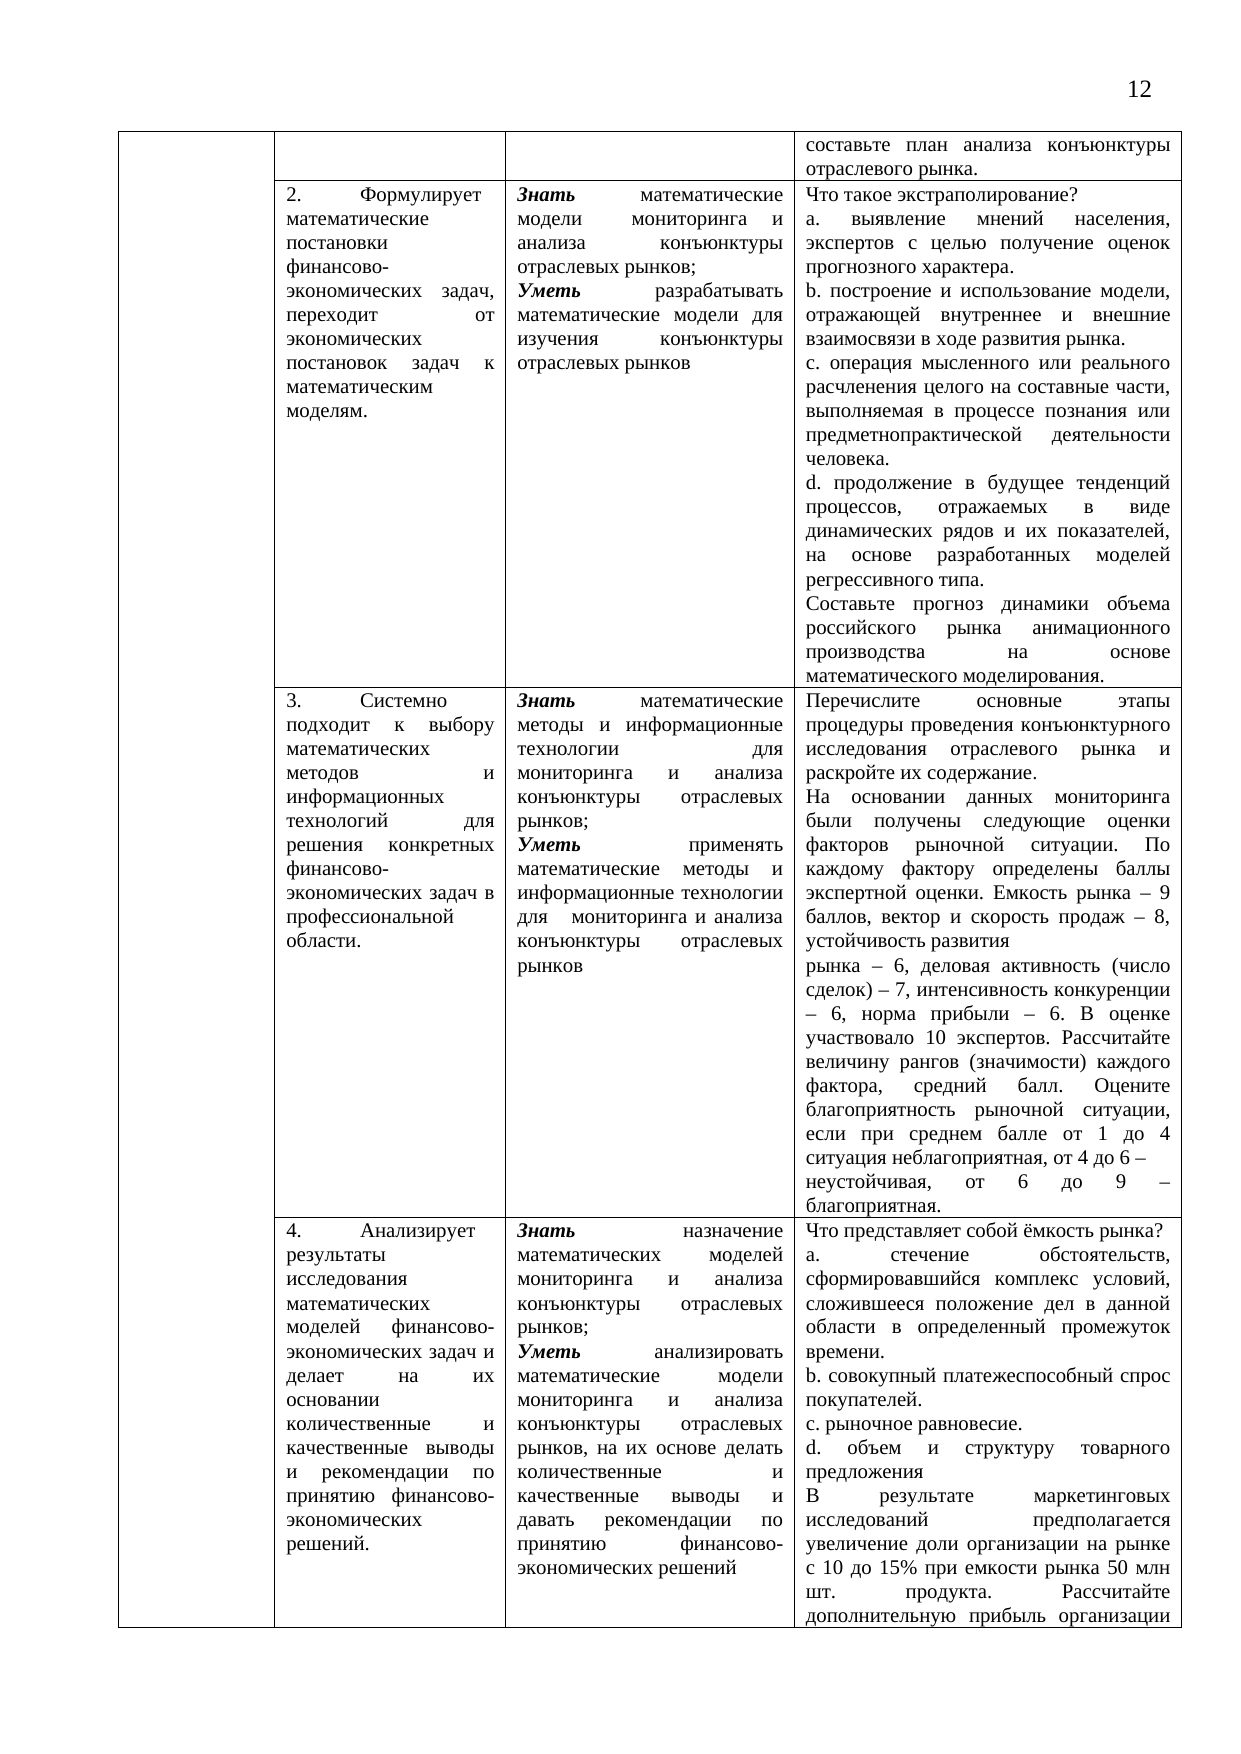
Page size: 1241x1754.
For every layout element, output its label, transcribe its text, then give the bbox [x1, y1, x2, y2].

table_cell Системно подходит к выбору математических методов и информационных технологий для решения конкретных финансово-экономических задач в профессиональной области. [275, 688, 505, 1217]
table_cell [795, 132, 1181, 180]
table_cell Перечислите основные этапы процедуры проведения конъюнктурного исследования отраслевого рынка и раскройте их содержание. На основании данных мониторинга были получены следующие оценки факторов рыночной ситуации. По каждому фактору определены баллы экспертной оценки. Емкость рынка – 9 баллов, вектор и скорость продаж – 8, устойчивость развития рынка – 6, деловая активность (число сделок) – 7, интенсивность конкуренции – 6, норма прибыли – 6. В оценке участвовало 10 экспертов. Рассчитайте величину рангов (значимости) каждого фактора, средний балл. Оцените благоприятность рыночной ситуации, если при среднем балле от 1 до 4 ситуация неблагоприятная, от 4 до 6 – неустойчивая, от 6 до 9 – благоприятная. [795, 688, 1181, 1217]
table_cell Знать математические модели мониторинга и анализа конъюнктуры отраслевых рынков; Уметь разрабатывать математические модели для изучения конъюнктуры отраслевых рынков [506, 181, 794, 687]
table_cell Что такое экстраполирование? a. выявление мнений населения, экспертов с целью получение оценок прогнозного характера. b. построение и использование модели, отражающей внутреннее и внешние взаимосвязи в ходе развития рынка. c. операция мысленного или реального расчленения целого на составные части, выполняемая в процессе познания или предметнопрактической деятельности человека. d. продолжение в будущее тенденций процессов, отражаемых в виде динамических рядов и их показателей, на основе разработанных моделей регрессивного типа. Составьте прогноз динамики объема российского рынка анимационного производства на основе математического моделирования. [795, 181, 1181, 687]
table_cell Формулирует математические постановки финансово-экономических задач, переходит от экономических постановок задач к математическим моделям. [275, 181, 505, 687]
table_cell Знать математические методы и информационные технологии для мониторинга и анализа конъюнктуры отраслевых рынков; Уметь применять математические методы и информационные технологии для мониторинга и анализа конъюнктуры отраслевых рынков [506, 688, 794, 1217]
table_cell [506, 1218, 794, 1627]
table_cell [275, 1218, 505, 1627]
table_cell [506, 132, 794, 180]
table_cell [795, 1218, 1181, 1627]
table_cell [275, 132, 505, 180]
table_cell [119, 132, 274, 1627]
